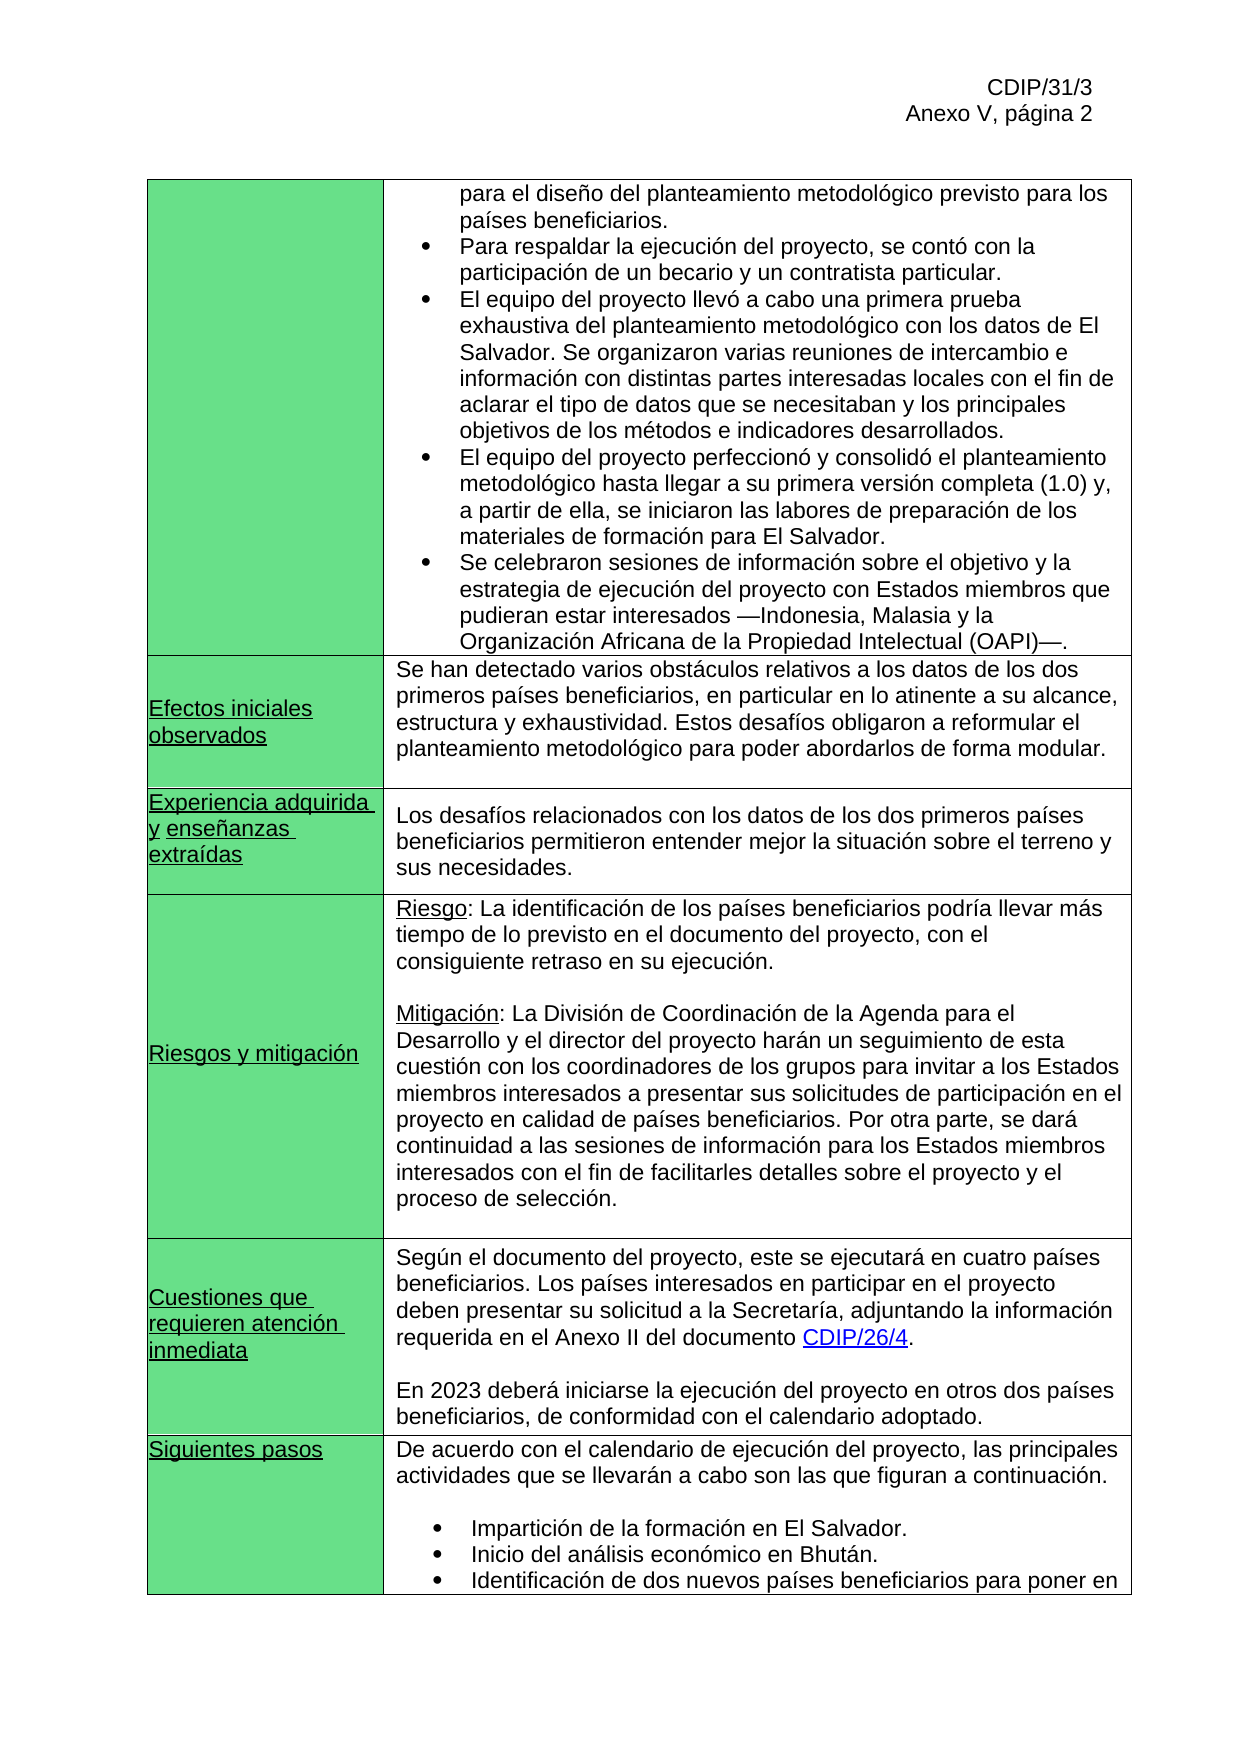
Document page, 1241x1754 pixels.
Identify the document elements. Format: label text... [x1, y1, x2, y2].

table_cell Riesgo: La identificación de los países beneficiarios podría llevar más tiempo de lo previsto en el documento del proyecto, con el consiguiente retraso en su ejecución. Mitigación: La División de Coordinación de la Agenda para el Desarrollo y el director del proyecto harán un seguimiento de esta cuestión con los coordinadores de los grupos para invitar a los Estados miembros interesados a presentar sus solicitudes de participación en el proyecto en calidad de países beneficiarios. Por otra parte, se dará continuidad a las sesiones de información para los Estados miembros interesados con el fin de facilitarles detalles sobre el proyecto y el proceso de selección. [384, 895, 1131, 1238]
table_cell Según el documento del proyecto, este se ejecutará en cuatro países beneficiarios. Los países interesados en participar en el proyecto deben presentar su solicitud a la Secretaría, adjuntando la información requerida en el Anexo II del documento CDIP/26/4. En 2023 deberá iniciarse la ejecución del proyecto en otros dos países beneficiarios, de conformidad con el calendario adoptado. [384, 1239, 1131, 1434]
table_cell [384, 180, 1131, 655]
table_cell Los desafíos relacionados con los datos de los dos primeros países beneficiarios permitieron entender mejor la situación sobre el terreno y sus necesidades. [384, 789, 1131, 894]
table_cell Se han detectado varios obstáculos relativos a los datos de los dos primeros países beneficiarios, en particular en lo atinente a su alcance, estructura y exhaustividad. Estos desafíos obligaron a reformular el planteamiento metodológico para poder abordarlos de forma modular. [384, 656, 1131, 787]
table_cell Siguientes pasos [148, 1436, 383, 1594]
table_cell Experiencia adquirida y enseñanzas extraídas [148, 789, 383, 894]
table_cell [148, 180, 383, 655]
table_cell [384, 1436, 1131, 1594]
table_cell Cuestiones que requieren atención inmediata [148, 1239, 383, 1434]
table_cell Riesgos y mitigación [148, 895, 383, 1238]
table_cell Efectos iniciales observados [148, 656, 383, 787]
